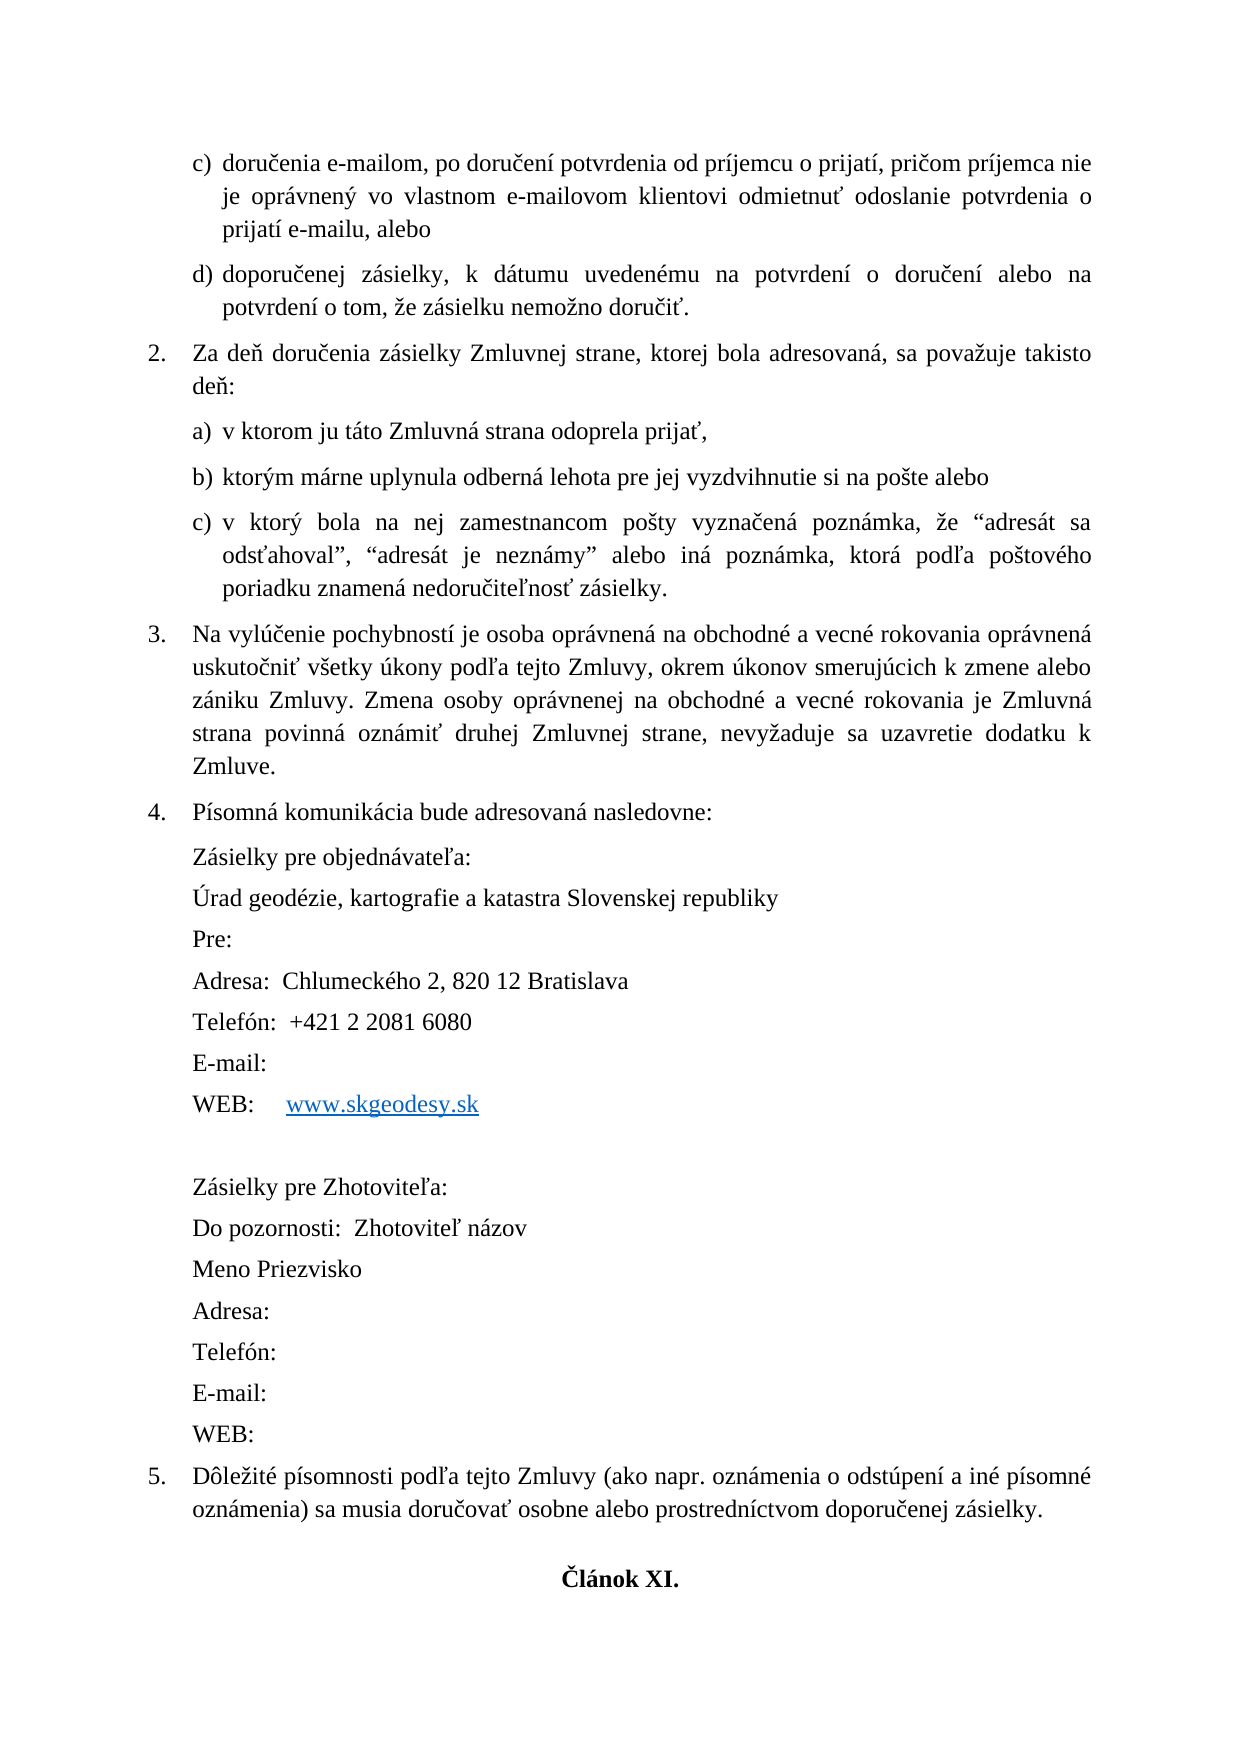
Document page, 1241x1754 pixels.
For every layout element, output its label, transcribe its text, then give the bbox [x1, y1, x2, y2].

text Telefón: [192, 1337, 1092, 1366]
list v ktorý bola na nej zamestnancom pošty vyznačená poznámka, že “adresát sa odsťahoval”, “adresát je neznámy” alebo iná poznámka, ktorá podľa poštového poriadku znamená nedoručiteľnosť zásielky. [192, 507, 1092, 602]
text Do pozornosti: Zhotoviteľ názov [192, 1213, 1092, 1242]
list ktorým márne uplynula odberná lehota pre jej vyzdvihnutie si na pošte alebo [192, 462, 1092, 491]
text Telefón: +421 2 2081 6080 [192, 1007, 1092, 1036]
list v ktorom ju táto Zmluvná strana odoprela prijať, [192, 416, 1092, 445]
text Zásielky pre Zhotoviteľa: [192, 1172, 1092, 1201]
list doručenia e-mailom, po doručení potvrdenia od príjemcu o prijatí, pričom príjemca nie je oprávnený vo vlastnom e-mailovom klientovi odmietnuť odoslanie potvrdenia o prijatí e-mailu, alebo [192, 148, 1092, 242]
text E-mail: [192, 1048, 1092, 1077]
text Článok XI. [148, 1564, 1092, 1593]
list Dôležité písomnosti podľa tejto Zmluvy (ako napr. oznámenia o odstúpení a iné písomné oznámenia) sa musia doručovať osobne alebo prostredníctvom doporučenej zásielky. [148, 1461, 1092, 1523]
list Na vylúčenie pochybností je osoba oprávnená na obchodné a vecné rokovania oprávnená uskutočniť všetky úkony podľa tejto Zmluvy, okrem úkonov smerujúcich k zmene alebo zániku Zmluvy. Zmena osoby oprávnenej na obchodné a vecné rokovania je Zmluvná strana povinná oznámiť druhej Zmluvnej strane, nevyžaduje sa uzavretie dodatku k Zmluve. [148, 619, 1092, 780]
text Zásielky pre objednávateľa: [192, 842, 1092, 871]
list Písomná komunikácia bude adresovaná nasledovne: [148, 797, 1092, 825]
list doporučenej zásielky, k dátumu uvedenému na potvrdení o doručení alebo na potvrdení o tom, že zásielku nemožno doručiť. [192, 259, 1092, 321]
text WEB: [192, 1419, 1092, 1448]
text Adresa: [192, 1296, 1092, 1324]
text WEB: www.skgeodesy.sk [192, 1089, 1092, 1118]
text Meno Priezvisko [192, 1254, 1092, 1283]
text Pre: [192, 924, 1092, 953]
text Adresa: Chlumeckého 2, 820 12 Bratislava [192, 966, 1092, 994]
text E-mail: [192, 1378, 1092, 1407]
list Za deň doručenia zásielky Zmluvnej strane, ktorej bola adresovaná, sa považuje takisto deň: [148, 338, 1092, 399]
text Úrad geodézie, kartografie a katastra Slovenskej republiky [192, 883, 1092, 912]
